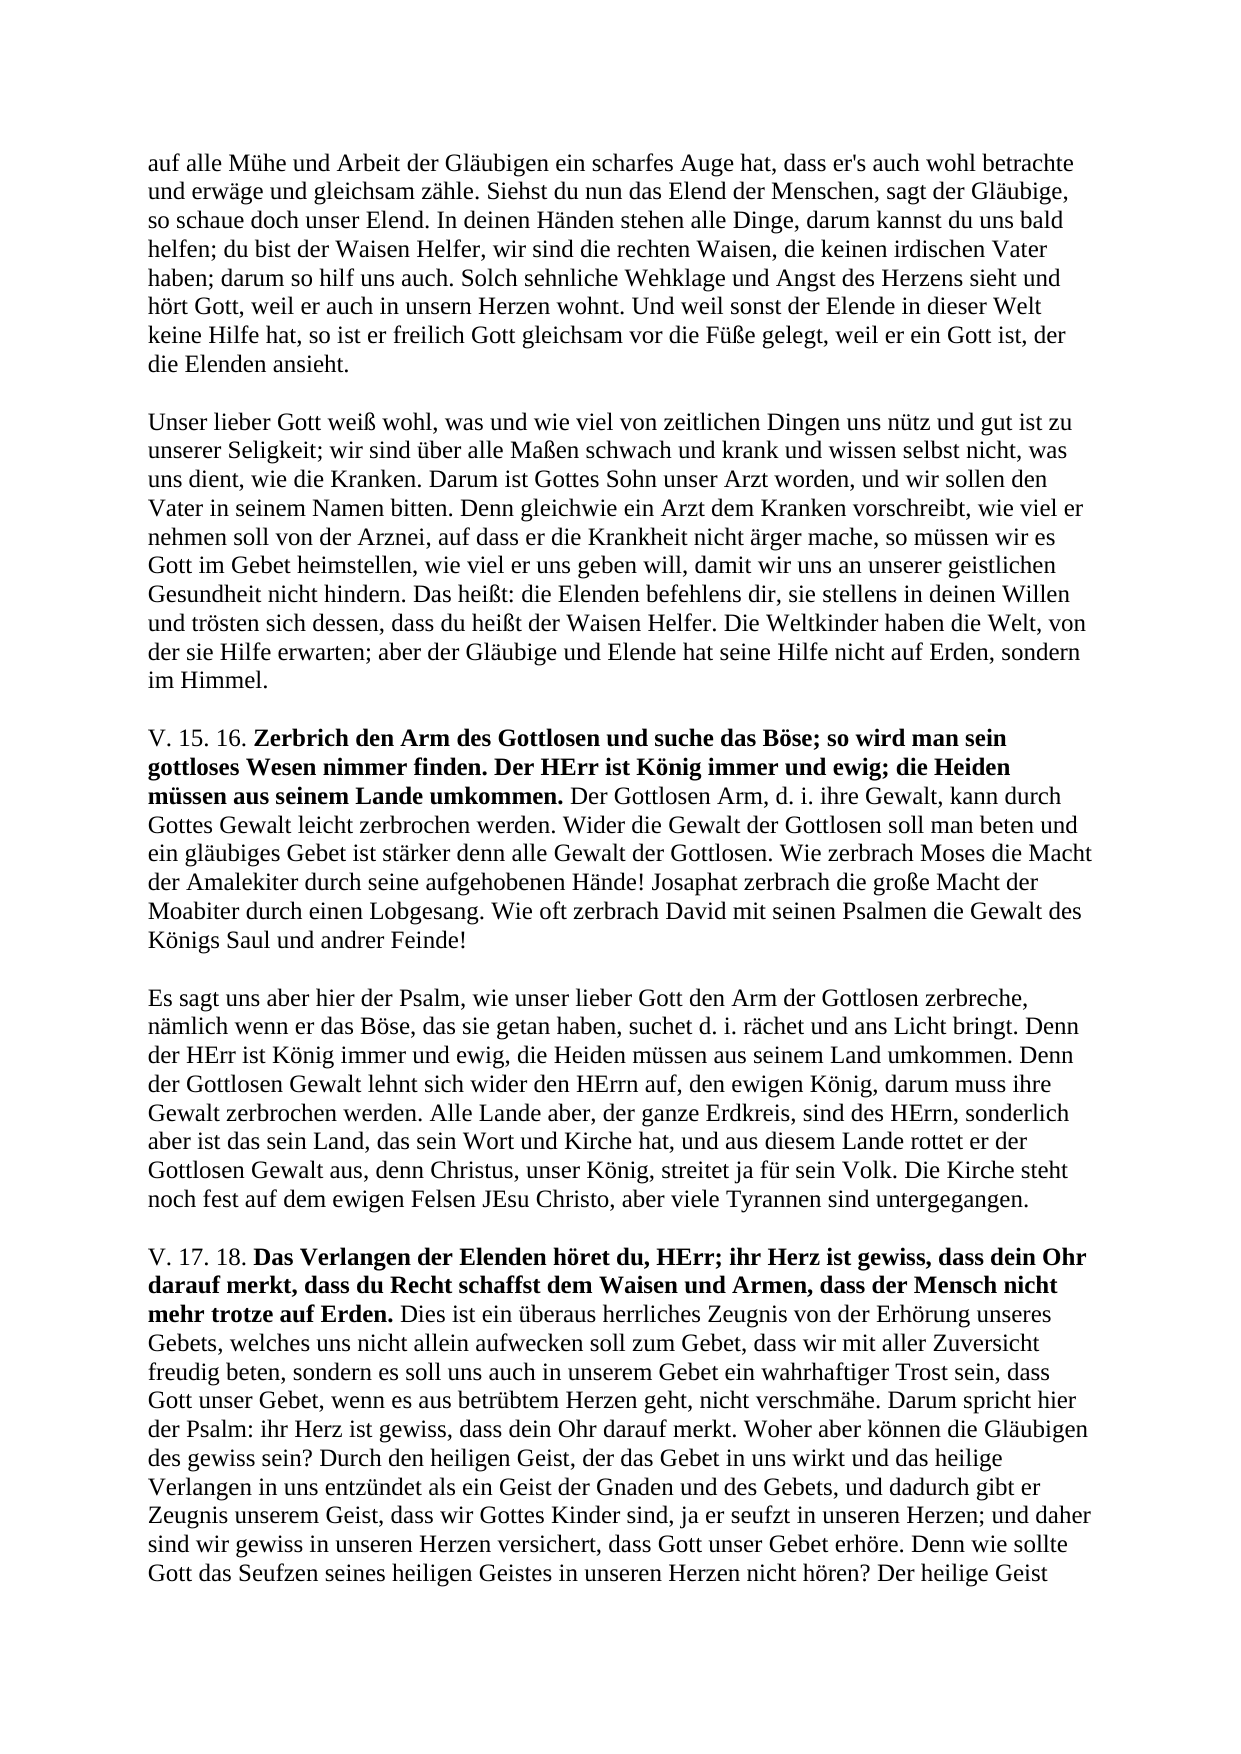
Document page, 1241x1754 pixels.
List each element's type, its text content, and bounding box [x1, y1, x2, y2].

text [148, 1242, 1093, 1587]
text Unser lieber Gott weiß wohl, was und wie viel von zeitlichen Dingen uns nütz und gut ist zu unserer Seligkeit; wir sind über alle Maßen schwach und krank und wissen selbst nicht, was uns dient, wie die Kranken. Darum ist Gottes Sohn unser Arzt worden, und wir sollen den Vater in seinem Namen bitten. Denn gleichwie ein Arzt dem Kranken vorschreibt, wie viel er nehmen soll von der Arznei, auf dass er die Krankheit nicht ärger mache, so müssen wir es Gott im Gebet heimstellen, wie viel er uns geben will, damit wir uns an unserer geistlichen Gesundheit nicht hindern. Das heißt: die Elenden befehlens dir, sie stellens in deinen Willen und trösten sich dessen, dass du heißt der Waisen Helfer. Die Weltkinder haben die Welt, von der sie Hilfe erwarten; aber der Gläubige und Elende hat seine Hilfe nicht auf Erden, sondern im Himmel. [148, 407, 1093, 694]
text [148, 148, 1093, 378]
text V. 15. 16. Zerbrich den Arm des Gottlosen und suche das Böse; so wird man sein gottloses Wesen nimmer finden. Der HErr ist König immer und ewig; die Heiden müssen aus seinem Lande umkommen. Der Gottlosen Arm, d. i. ihre Gewalt, kann durch Gottes Gewalt leicht zerbrochen werden. Wider die Gewalt der Gottlosen soll man beten und ein gläubiges Gebet ist stärker denn alle Gewalt der Gottlosen. Wie zerbrach Moses die Macht der Amalekiter durch seine aufgehobenen Hände! Josaphat zerbrach die große Macht der Moabiter durch einen Lobgesang. Wie oft zerbrach David mit seinen Psalmen die Gewalt des Königs Saul und andrer Feinde! [148, 723, 1093, 953]
text Es sagt uns aber hier der Psalm, wie unser lieber Gott den Arm der Gottlosen zerbreche, nämlich wenn er das Böse, das sie getan haben, suchet d. i. rächet und ans Licht bringt. Denn der HErr ist König immer und ewig, die Heiden müssen aus seinem Land umkommen. Denn der Gottlosen Gewalt lehnt sich wider den HErrn auf, den ewigen König, darum muss ihre Gewalt zerbrochen werden. Alle Lande aber, der ganze Erdkreis, sind des HErrn, sonderlich aber ist das sein Land, das sein Wort und Kirche hat, und aus diesem Lande rottet er der Gottlosen Gewalt aus, denn Christus, unser König, streitet ja für sein Volk. Die Kirche steht noch fest auf dem ewigen Felsen JEsu Christo, aber viele Tyrannen sind untergegangen. [148, 983, 1093, 1213]
